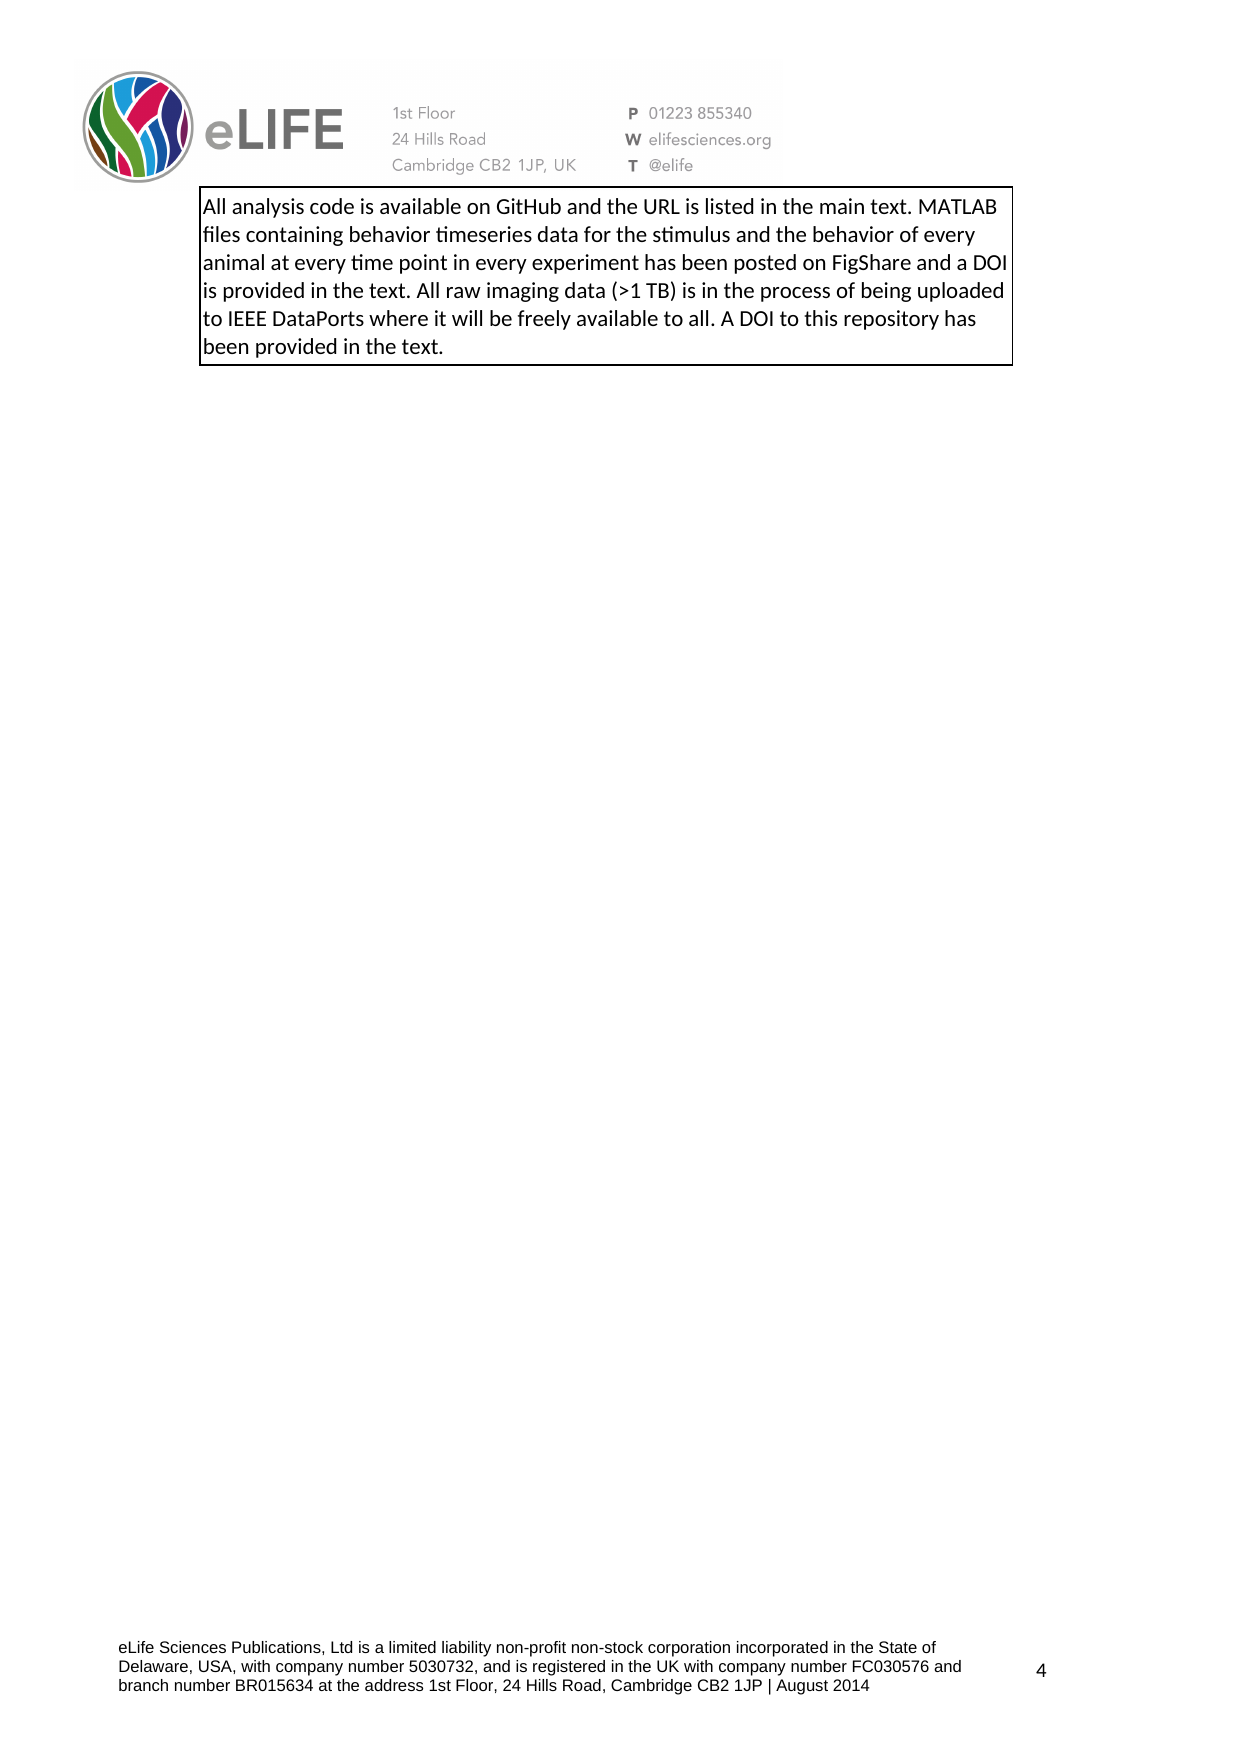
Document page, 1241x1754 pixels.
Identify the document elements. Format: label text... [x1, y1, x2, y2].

text All analysis code is available on GitHub and the URL is listed in the main text. MATLAB files containing behavior timeseries data for the stimulus and the behavior of every animal at every time point in every experiment has been posted on FigShare and a DOI is provided in the text. All raw imaging data (>1 TB) is in the process of being uploaded to IEEE DataPorts where it will be freely available to all. A DOI to this repository has been provided in the text. [201, 190, 1012, 362]
picture [73, 59, 784, 191]
